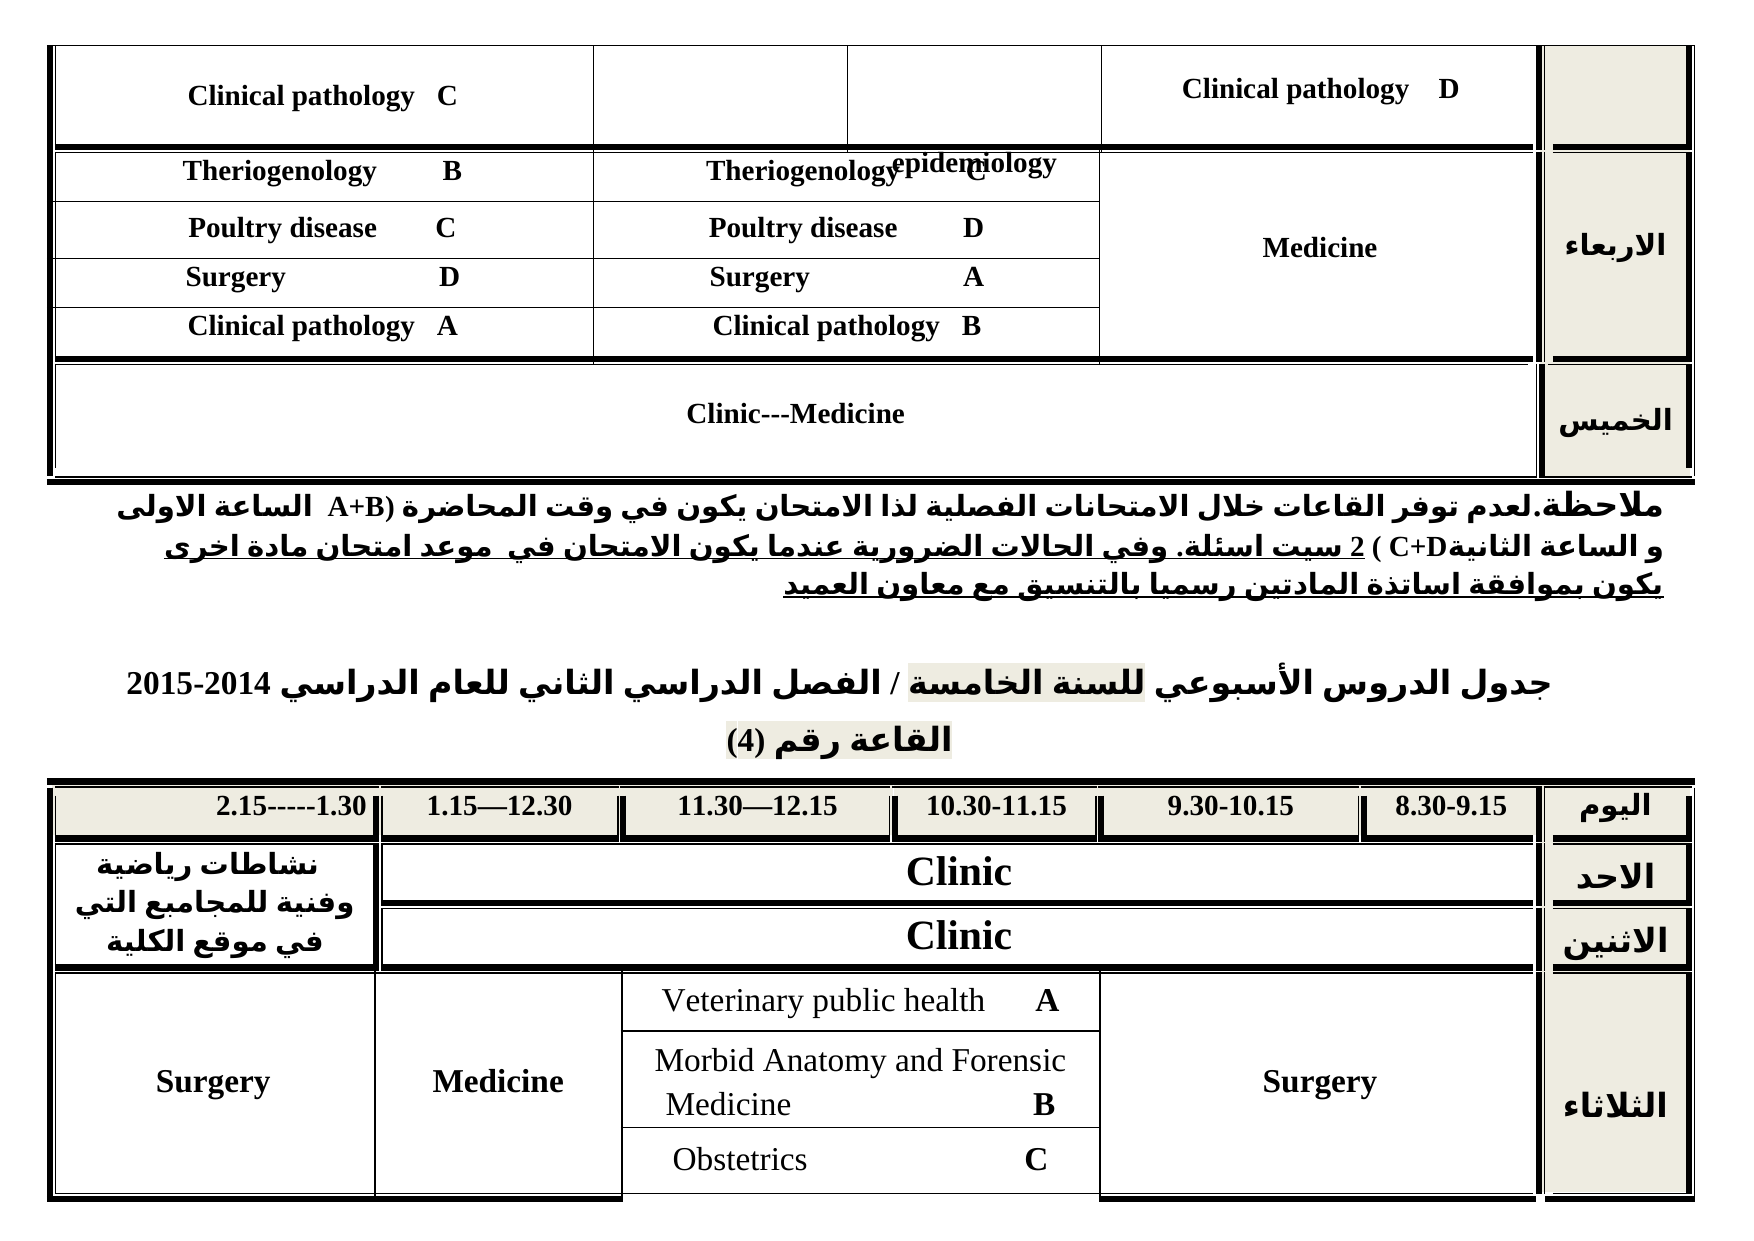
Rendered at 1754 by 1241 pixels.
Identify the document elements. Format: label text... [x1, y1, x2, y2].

table_cell Surgery A [594, 259, 1099, 307]
table_header 12.30—1.15 [378, 785, 622, 835]
table_header 9.30-10.15 [1100, 785, 1362, 835]
table_cell Poultry disease D [594, 202, 1099, 258]
table_cell الاحد [1540, 835, 1690, 900]
table_cell الخميس [1540, 356, 1690, 476]
table_cell Clinical pathology B [594, 308, 1099, 356]
table_cell Surgery D [56, 259, 593, 307]
table_cell Clinical pathology A [56, 308, 593, 356]
table_cell الاثنين [1540, 900, 1690, 964]
table_cell Theriogenology B [56, 153, 593, 201]
table_cell Poultry disease C [56, 202, 593, 258]
text ملاحظة.لعدم توفر القاعات خلال الامتحانات الفصلية لذا الامتحان يكون في وقت المحاضرة (A+B الساعة الاولى و الساعة الثانيةC+D ) 2 سيت اسئلة. وفي الحالات الضرورية عندما يكون الامتحان في موعد امتحان مادة اخرى يكون بموافقة اساتذة المادتين رسميا بالتنسيق مع معاون العميد [90, 485, 1664, 601]
table_cell Surgery [56, 974, 374, 1192]
table_header 10.30-11.15 [894, 785, 1100, 835]
table_cell الاربعاء [1540, 144, 1690, 356]
table_cell Clinical pathology D [1102, 46, 1536, 144]
table_cell Theriogenology C [594, 153, 1099, 201]
table_cell Surgery [1101, 964, 1540, 1192]
table_cell Obstetrics C [623, 1128, 1099, 1192]
table_header 12.15—11.30 [622, 785, 893, 835]
table_cell Clinic [378, 835, 1540, 900]
table_cell Medicine [1100, 144, 1540, 356]
table_cell Clinic [379, 900, 1540, 964]
table_cell Medicine [376, 974, 621, 1192]
table_cell Clinical pathology C [56, 46, 593, 144]
table_cell Morbid Anatomy and Forensic Medicine B [623, 1032, 1099, 1126]
table_cell نشاطات رياضية وفنية للمجامبع التي في موقع الكلية [56, 845, 373, 964]
table_header اليوم [1545, 788, 1690, 835]
table_header 1.30-----2.15 [52, 785, 378, 835]
table_cell Veterinary public health A [623, 974, 1099, 1030]
table_cell الثلاثاء [1540, 964, 1690, 1192]
table_cell Clinic---Medicine [53, 356, 1540, 476]
table_header 8.30-9.15 [1362, 788, 1536, 835]
text جدول الدروس الأسبوعي للسنة الخامسة / الفصل الدراسي الثاني للعام الدراسي 2014-2015 القاعة رقم (4) [15, 663, 1664, 759]
